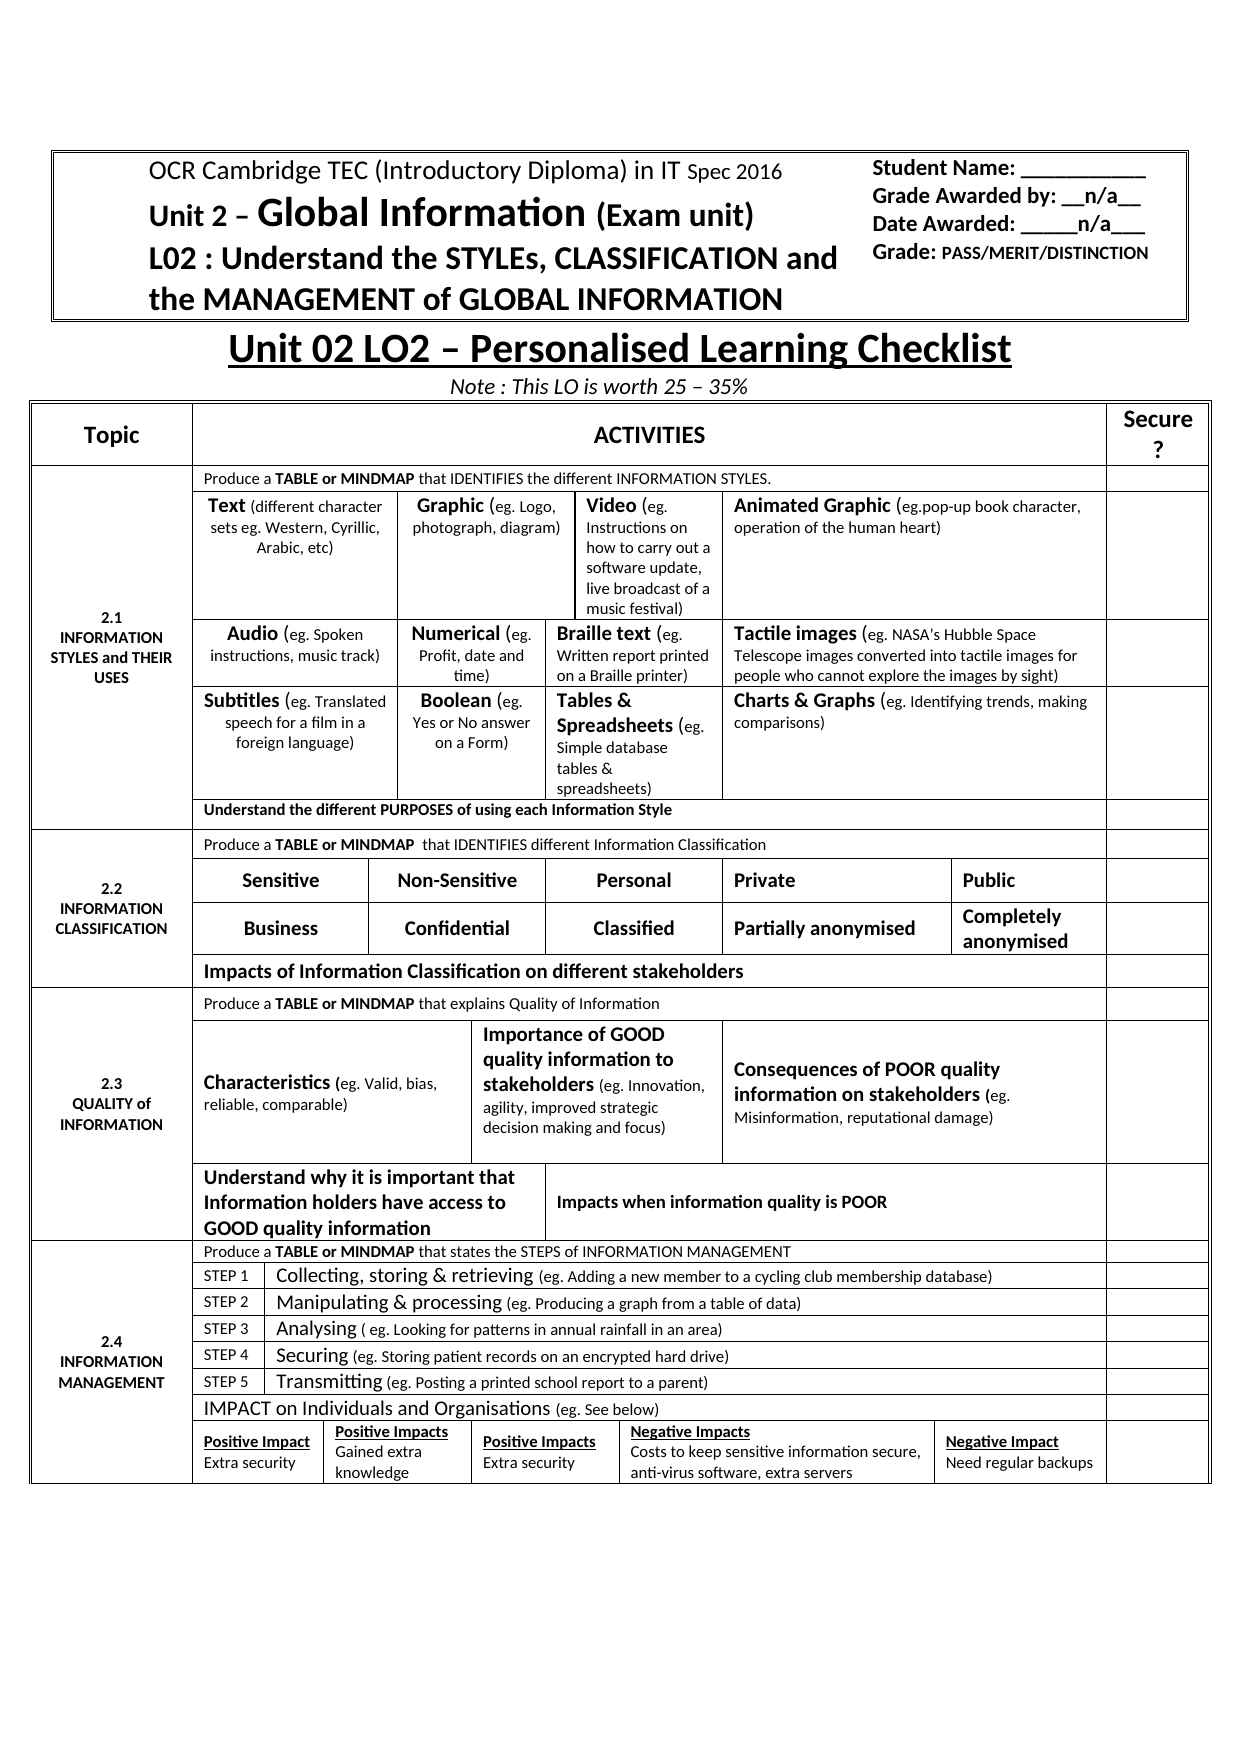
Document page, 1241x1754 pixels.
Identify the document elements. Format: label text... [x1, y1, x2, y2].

table_cell [1107, 830, 1208, 858]
table_cell STEP 1 [193, 1263, 264, 1288]
table_cell [1107, 859, 1208, 902]
table_cell Understand why it is important that Information holders have access to GOOD quality information [193, 1164, 545, 1240]
table_cell Positive Impacts Extra security [472, 1421, 619, 1482]
table_cell STEP 4 [193, 1342, 264, 1367]
table_cell [1107, 687, 1208, 799]
table_cell Braille text (eg. Written report printed on a Braille printer) [546, 620, 722, 686]
table_cell Analysing ( eg. Looking for patterns in annual rainfall in an area) [265, 1316, 1106, 1341]
table_cell 2.4 INFORMATION MANAGEMENT [32, 1241, 192, 1482]
table_cell 2.2 INFORMATION CLASSIFICATION [32, 830, 192, 987]
table_cell Transmitting (eg. Posting a printed school report to a parent) [265, 1369, 1106, 1394]
table_cell [1107, 903, 1208, 954]
table_cell Manipulating & processing (eg. Producing a graph from a table of data) [265, 1289, 1106, 1314]
table_cell Charts & Graphs (eg. Identifying trends, making comparisons) [723, 687, 1106, 799]
table_cell Impacts when information quality is POOR [546, 1164, 1106, 1240]
table_cell [1107, 1421, 1208, 1482]
table_cell Securing (eg. Storing patient records on an encrypted hard drive) [265, 1342, 1106, 1367]
table_cell STEP 2 [193, 1289, 264, 1314]
table_header OCR Cambridge TEC (Introductory Diploma) in IT Spec 2016 Unit 2 – Global Information (Exam unit) L02 : Understand the STYLEs, CLASSIFICATION and the MANAGEMENT of GLOBAL INFORMATION [138, 153, 861, 318]
table_cell [1107, 1369, 1208, 1394]
table_cell Numerical (eg. Profit, date and time) [398, 620, 545, 686]
table_cell [1107, 1289, 1208, 1314]
table_cell Completely anonymised [952, 903, 1106, 954]
table_cell [1107, 955, 1208, 987]
table_cell Public [952, 859, 1106, 902]
table_cell Boolean (eg. Yes or No answer on a Form) [398, 687, 545, 799]
table_cell [1107, 1021, 1208, 1163]
text Note : This LO is worth 25 – 35% [150, 372, 1090, 400]
table_cell Positive Impacts Gained extra knowledge [324, 1421, 471, 1482]
table_cell [1107, 1241, 1208, 1262]
table_cell Audio (eg. Spoken instructions, music track) [193, 620, 397, 686]
table_cell Tables & Spreadsheets (eg. Simple database tables & spreadsheets) [546, 687, 722, 799]
table_cell Personal [546, 859, 722, 902]
table_cell Produce a TABLE or MINDMAP that states the STEPS of INFORMATION MANAGEMENT [193, 1241, 1106, 1262]
table_cell Private [723, 859, 951, 902]
table_cell Confidential [369, 903, 545, 954]
table_cell Text (different character sets eg. Western, Cyrillic, Arabic, etc) [193, 492, 397, 619]
table_cell IMPACT on Individuals and Organisations (eg. See below) [193, 1395, 1106, 1420]
table_cell Partially anonymised [723, 903, 951, 954]
table_cell [1107, 1342, 1208, 1367]
table_cell Animated Graphic (eg.pop-up book character, operation of the human heart) [723, 492, 1106, 619]
table_cell STEP 3 [193, 1316, 264, 1341]
table_cell Tactile images (eg. NASA’s Hubble Space Telescope images converted into tactile images for people who cannot explore the images by sight) [723, 620, 1106, 686]
table_cell [1107, 1316, 1208, 1341]
table_cell Negative Impact Need regular backups [935, 1421, 1106, 1482]
table_cell Consequences of POOR quality information on stakeholders (eg. Misinformation, reputational damage) [723, 1021, 1106, 1163]
table_header Topic [32, 404, 192, 464]
table_cell Business [193, 903, 368, 954]
table_cell [1107, 1263, 1208, 1288]
table_cell [1107, 466, 1208, 491]
table_cell Produce a TABLE or MINDMAP that explains Quality of Information [193, 988, 1106, 1020]
table_header ACTIVITIES [193, 404, 1106, 464]
table_cell [1107, 1164, 1208, 1240]
table_cell Produce a TABLE or MINDMAP that IDENTIFIES different Information Classification [193, 830, 1106, 858]
table_cell [1107, 620, 1208, 686]
table_cell [1107, 1395, 1208, 1420]
table_cell [1107, 988, 1208, 1020]
table_cell Collecting, storing & retrieving (eg. Adding a new member to a cycling club membership database) [265, 1263, 1106, 1288]
table_cell Graphic (eg. Logo, photograph, diagram) [398, 492, 574, 619]
table_cell Negative Impacts Costs to keep sensitive information secure, anti-virus software, extra servers [620, 1421, 934, 1482]
table_header Secure? [1107, 404, 1208, 464]
table_cell 2.1 INFORMATION STYLES and THEIR USES [32, 466, 192, 829]
subtitle Unit 02 LO2 – Personalised Learning Checklist [150, 322, 1090, 372]
table_cell Understand the different PURPOSES of using each Information Style [193, 800, 1106, 829]
table_header Student Name: ___________ Grade Awarded by: __n/a__ Date Awarded: _____n/a___ Grade: PASS/MERIT/DISTINCTION [861, 153, 1186, 318]
table_cell Subtitles (eg. Translated speech for a film in a foreign language) [193, 687, 397, 799]
table_cell Produce a TABLE or MINDMAP that IDENTIFIES the different INFORMATION STYLES. [193, 466, 1106, 491]
table_cell STEP 5 [193, 1369, 264, 1394]
table_cell Non-Sensitive [369, 859, 545, 902]
table_header [54, 153, 137, 318]
table_cell Positive Impact Extra security [193, 1421, 323, 1482]
table_cell 2.3 QUALITY of INFORMATION [32, 988, 192, 1240]
table_cell Importance of GOOD quality information to stakeholders (eg. Innovation, agility, improved strategic decision making and focus) [472, 1021, 722, 1163]
table_cell [1107, 492, 1208, 619]
table_cell Characteristics (eg. Valid, bias, reliable, comparable) [193, 1021, 471, 1163]
table_cell [1107, 800, 1208, 829]
table_cell Classified [546, 903, 722, 954]
table_cell Sensitive [193, 859, 368, 902]
table_cell Impacts of Information Classification on different stakeholders [193, 955, 1106, 987]
table_cell Video (eg. Instructions on how to carry out a software update, live broadcast of a music festival) [576, 492, 722, 619]
